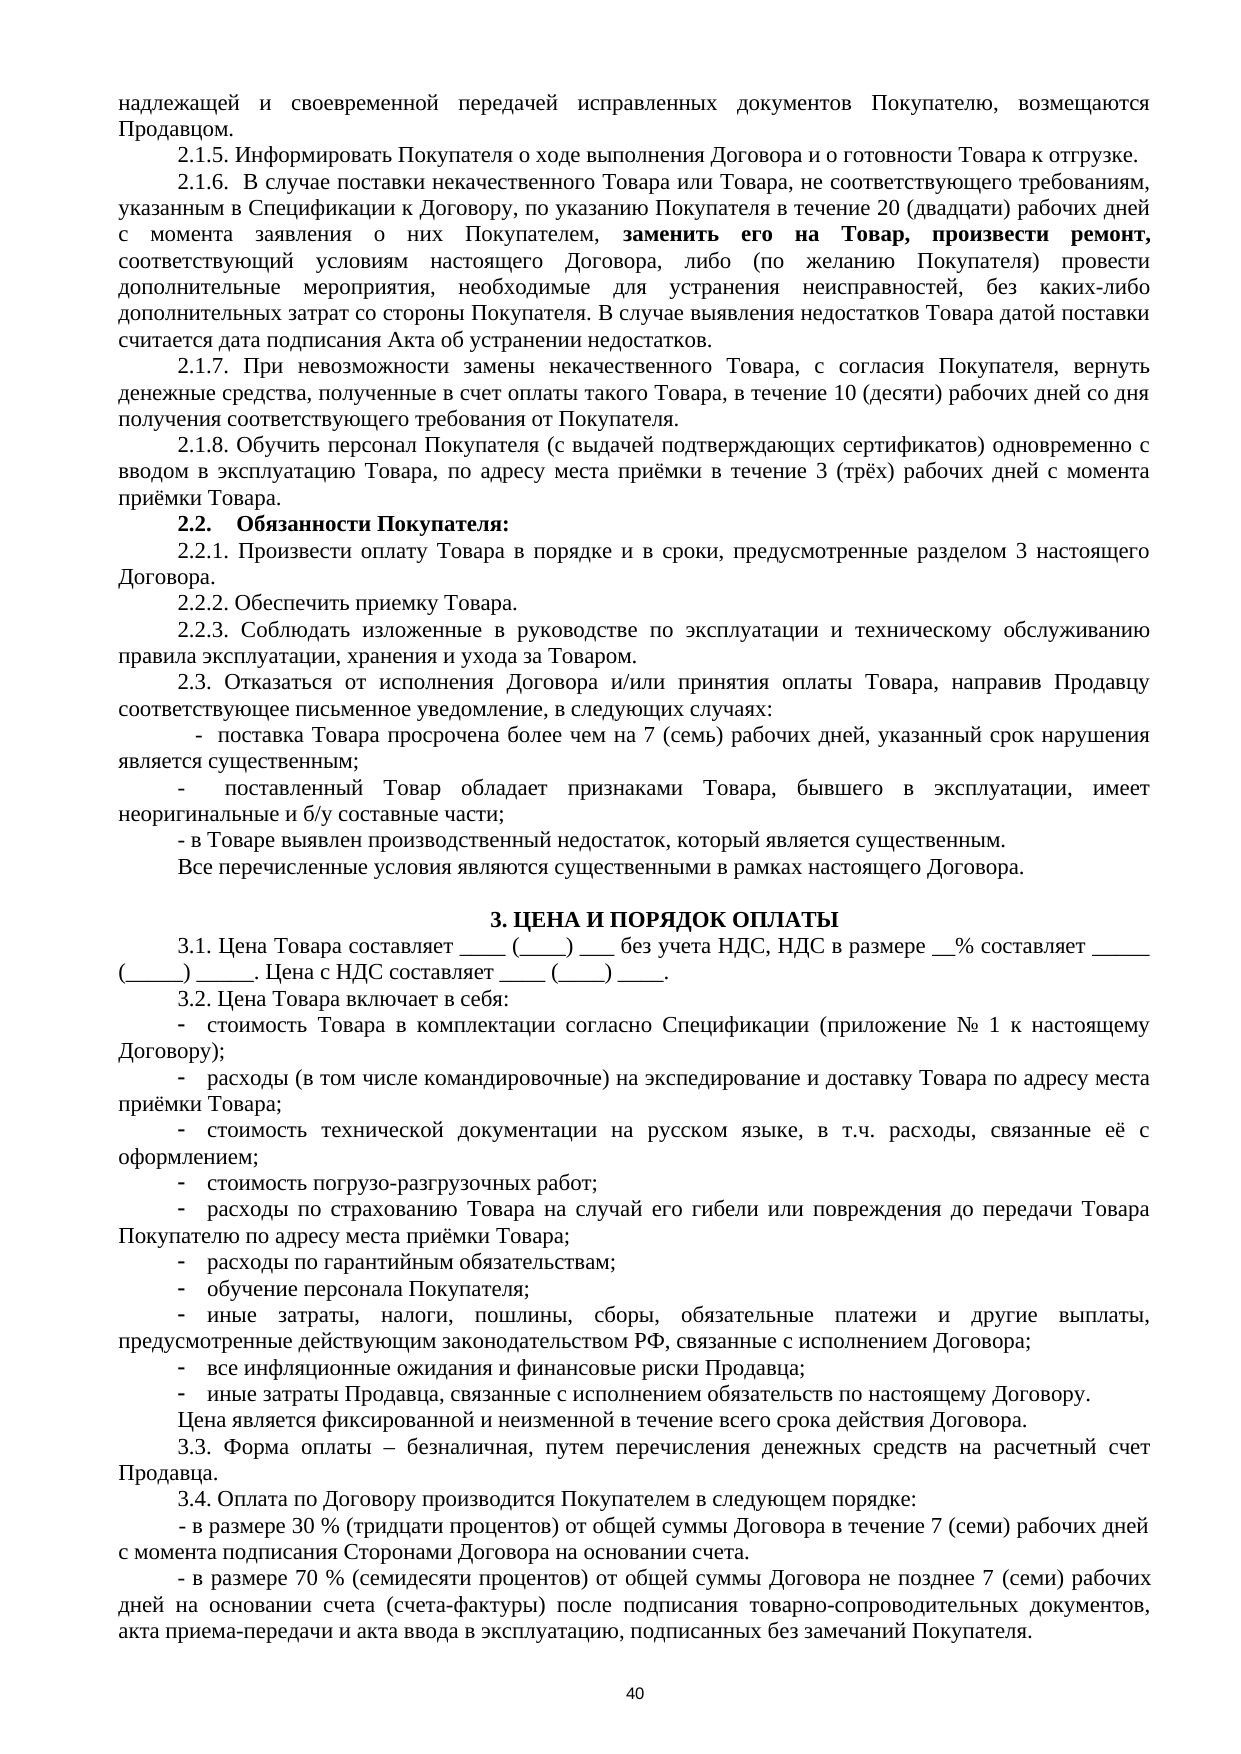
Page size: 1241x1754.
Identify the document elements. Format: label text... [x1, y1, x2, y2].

list Обязанности Покупателя: [118, 510, 1152, 537]
text 2.2.3. Соблюдать изложенные в руководстве по эксплуатации и техническому обслуживанию правила эксплуатации, хранения и ухода за Товаром. [118, 616, 1152, 668]
text 2.3. Отказаться от исполнения Договора и/или принятия оплаты Товара, направив Продавцу соответствующее письменное уведомление, в следующих случаях: [118, 668, 1152, 721]
list стоимость технической документации на русском языке, в т.ч. расходы, связанные её с оформлением; [118, 1116, 1152, 1169]
text Цена является фиксированной и неизменной в течение всего срока действия Договора. [118, 1406, 1152, 1433]
list иные затраты Продавца, связанные с исполнением обязательств по настоящему Договору. [118, 1380, 1152, 1406]
list иные затраты, налоги, пошлины, сборы, обязательные платежи и другие выплаты, предусмотренные действующим законодательством РФ, связанные с исполнением Договора; [118, 1301, 1152, 1354]
list расходы (в том числе командировочные) на экспедирование и доставку Товара по адресу места приёмки Товара; [118, 1064, 1152, 1116]
text 2.1.7. При невозможности замены некачественного Товара, с согласия Покупателя, вернуть денежные средства, полученные в счет оплаты такого Товара, в течение 10 (десяти) рабочих дней со дня получения соответствующего требования от Покупателя. [118, 352, 1152, 431]
text 3.4. Оплата по Договору производится Покупателем в следующем порядке: [118, 1485, 1152, 1512]
text 2.1.5. Информировать Покупателя о ходе выполнения Договора и о готовности Товара к отгрузке. [118, 141, 1152, 168]
text - поставленный Товар обладает признаками Товара, бывшего в эксплуатации, имеет неоригинальные и б/у составные части; [118, 774, 1152, 827]
list обучение персонала Покупателя; [118, 1274, 1152, 1301]
list расходы по гарантийным обязательствам; [118, 1248, 1152, 1274]
text 3.2. Цена Товара включает в себя: [118, 985, 1152, 1011]
text - в размере 30 % (тридцати процентов) от общей суммы Договора в течение 7 (семи) рабочих дней с момента подписания Сторонами Договора на основании счета. [118, 1512, 1152, 1564]
text - в Товаре выявлен производственный недостаток, который является существенным. [118, 827, 1152, 853]
text - в размере 70 % (семидесяти процентов) от общей суммы Договора не позднее 7 (семи) рабочих дней на основании счета (счета-фактуры) после подписания товарно-сопроводительных документов, акта приема-передачи и акта ввода в эксплуатацию, подписанных без замечаний Покупателя. [118, 1564, 1152, 1643]
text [118, 89, 1152, 141]
text 3.1. Цена Товара составляет ____ (____) ___ без учета НДС, НДС в размере __% составляет _____ (_____) _____. Цена с НДС составляет ____ (____) ____. [118, 932, 1152, 985]
text - поставка Товара просрочена более чем на 7 (семь) рабочих дней, указанный срок нарушения является существенным; [118, 721, 1152, 774]
text 2.1.8. Обучить персонал Покупателя (с выдачей подтверждающих сертификатов) одновременно с вводом в эксплуатацию Товара, по адресу места приёмки в течение 3 (трёх) рабочих дней с момента приёмки Товара. [118, 431, 1152, 510]
text Все перечисленные условия являются существенными в рамках настоящего Договора. [118, 853, 1152, 879]
text 2.1.6. В случае поставки некачественного Товара или Товара, не соответствующего требованиям, указанным в Спецификации к Договору, по указанию Покупателя в течение 20 (двадцати) рабочих дней с момента заявления о них Покупателем, заменить его на Товар, произвести ремонт, соответствующий условиям настоящего Договора, либо (по желанию Покупателя) провести дополнительные мероприятия, необходимые для устранения неисправностей, без каких-либо дополнительных затрат со стороны Покупателя. В случае выявления недостатков Товара датой поставки считается дата подписания Акта об устранении недостатков. [118, 168, 1152, 352]
list стоимость погрузо-разгрузочных работ; [118, 1169, 1152, 1196]
list стоимость Товара в комплектации согласно Спецификации (приложение № 1 к настоящему Договору); [118, 1011, 1152, 1064]
text 3.3. Форма оплаты – безналичная, путем перечисления денежных средств на расчетный счет Продавца. [118, 1433, 1152, 1485]
list расходы по страхованию Товара на случай его гибели или повреждения до передачи Товара Покупателю по адресу места приёмки Товара; [118, 1196, 1152, 1248]
title 3. ЦЕНА И ПОРЯДОК ОПЛАТЫ [118, 906, 1152, 932]
text 2.2.1. Произвести оплату Товара в порядке и в сроки, предусмотренные разделом 3 настоящего Договора. [118, 537, 1152, 589]
text 2.2.2. Обеспечить приемку Товара. [118, 589, 1152, 616]
list все инфляционные ожидания и финансовые риски Продавца; [118, 1354, 1152, 1380]
